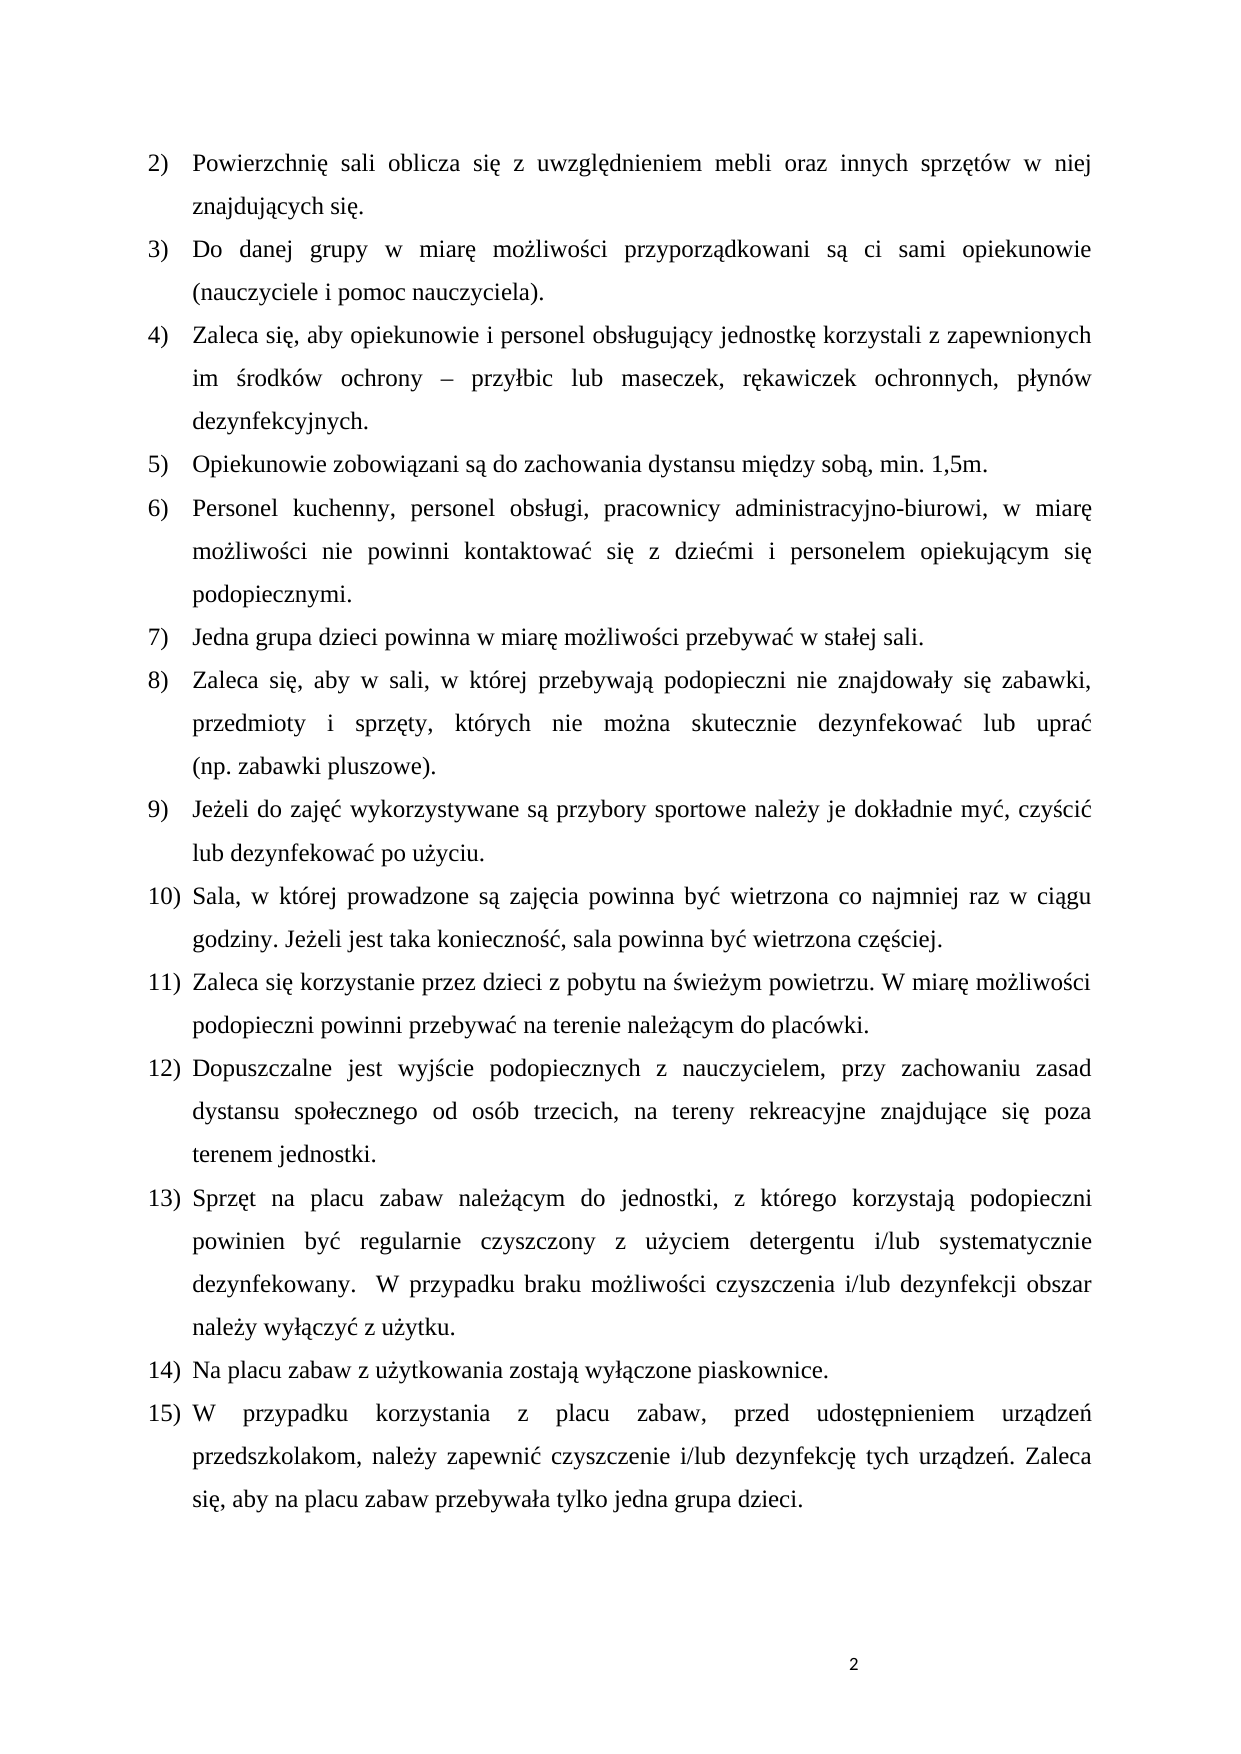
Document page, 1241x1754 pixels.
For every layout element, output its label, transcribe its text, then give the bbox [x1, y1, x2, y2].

list Powierzchnię sali oblicza się z uwzględnieniem mebli oraz innych sprzętów w niej znajdujących się. [148, 148, 1093, 219]
list Zaleca się korzystanie przez dzieci z pobytu na świeżym powietrzu. W miarę możliwości podopieczni powinni przebywać na terenie należącym do placówki. [148, 967, 1093, 1039]
list Personel kuchenny, personel obsługi, pracownicy administracyjno-biurowi, w miarę możliwości nie powinni kontaktować się z dziećmi i personelem opiekującym się podopiecznymi. [148, 493, 1093, 608]
list Do danej grupy w miarę możliwości przyporządkowani są ci sami opiekunowie (nauczyciele i pomoc nauczyciela). [148, 234, 1093, 306]
list Zaleca się, aby w sali, w której przebywają podopieczni nie znajdowały się zabawki, przedmioty i sprzęty, których nie można skutecznie dezynfekować lub uprać (np. zabawki pluszowe). [148, 665, 1093, 780]
list Jeżeli do zajęć wykorzystywane są przybory sportowe należy je dokładnie myć, czyścić lub dezynfekować po użyciu. [148, 794, 1093, 866]
list Dopuszczalne jest wyjście podopiecznych z nauczycielem, przy zachowaniu zasad dystansu społecznego od osób trzecich, na tereny rekreacyjne znajdujące się poza terenem jednostki. [148, 1053, 1093, 1168]
list W przypadku korzystania z placu zabaw, przed udostępnieniem urządzeń przedszkolakom, należy zapewnić czyszczenie i/lub dezynfekcję tych urządzeń. Zaleca się, aby na placu zabaw przebywała tylko jedna grupa dzieci. [148, 1398, 1093, 1513]
list Zaleca się, aby opiekunowie i personel obsługujący jednostkę korzystali z zapewnionych im środków ochrony – przyłbic lub maseczek, rękawiczek ochronnych, płynów dezynfekcyjnych. [148, 320, 1093, 435]
list Na placu zabaw z użytkowania zostają wyłączone piaskownice. [148, 1355, 1093, 1384]
list Sprzęt na placu zabaw należącym do jednostki, z którego korzystają podopieczni powinien być regularnie czyszczony z użyciem detergentu i/lub systematycznie dezynfekowany. W przypadku braku możliwości czyszczenia i/lub dezynfekcji obszar należy wyłączyć z użytku. [148, 1183, 1093, 1341]
list Jedna grupa dzieci powinna w miarę możliwości przebywać w stałej sali. [148, 622, 1093, 651]
list Sala, w której prowadzone są zajęcia powinna być wietrzona co najmniej raz w ciągu godziny. Jeżeli jest taka konieczność, sala powinna być wietrzona częściej. [148, 881, 1093, 953]
list Opiekunowie zobowiązani są do zachowania dystansu między sobą, min. 1,5m. [148, 449, 1093, 478]
